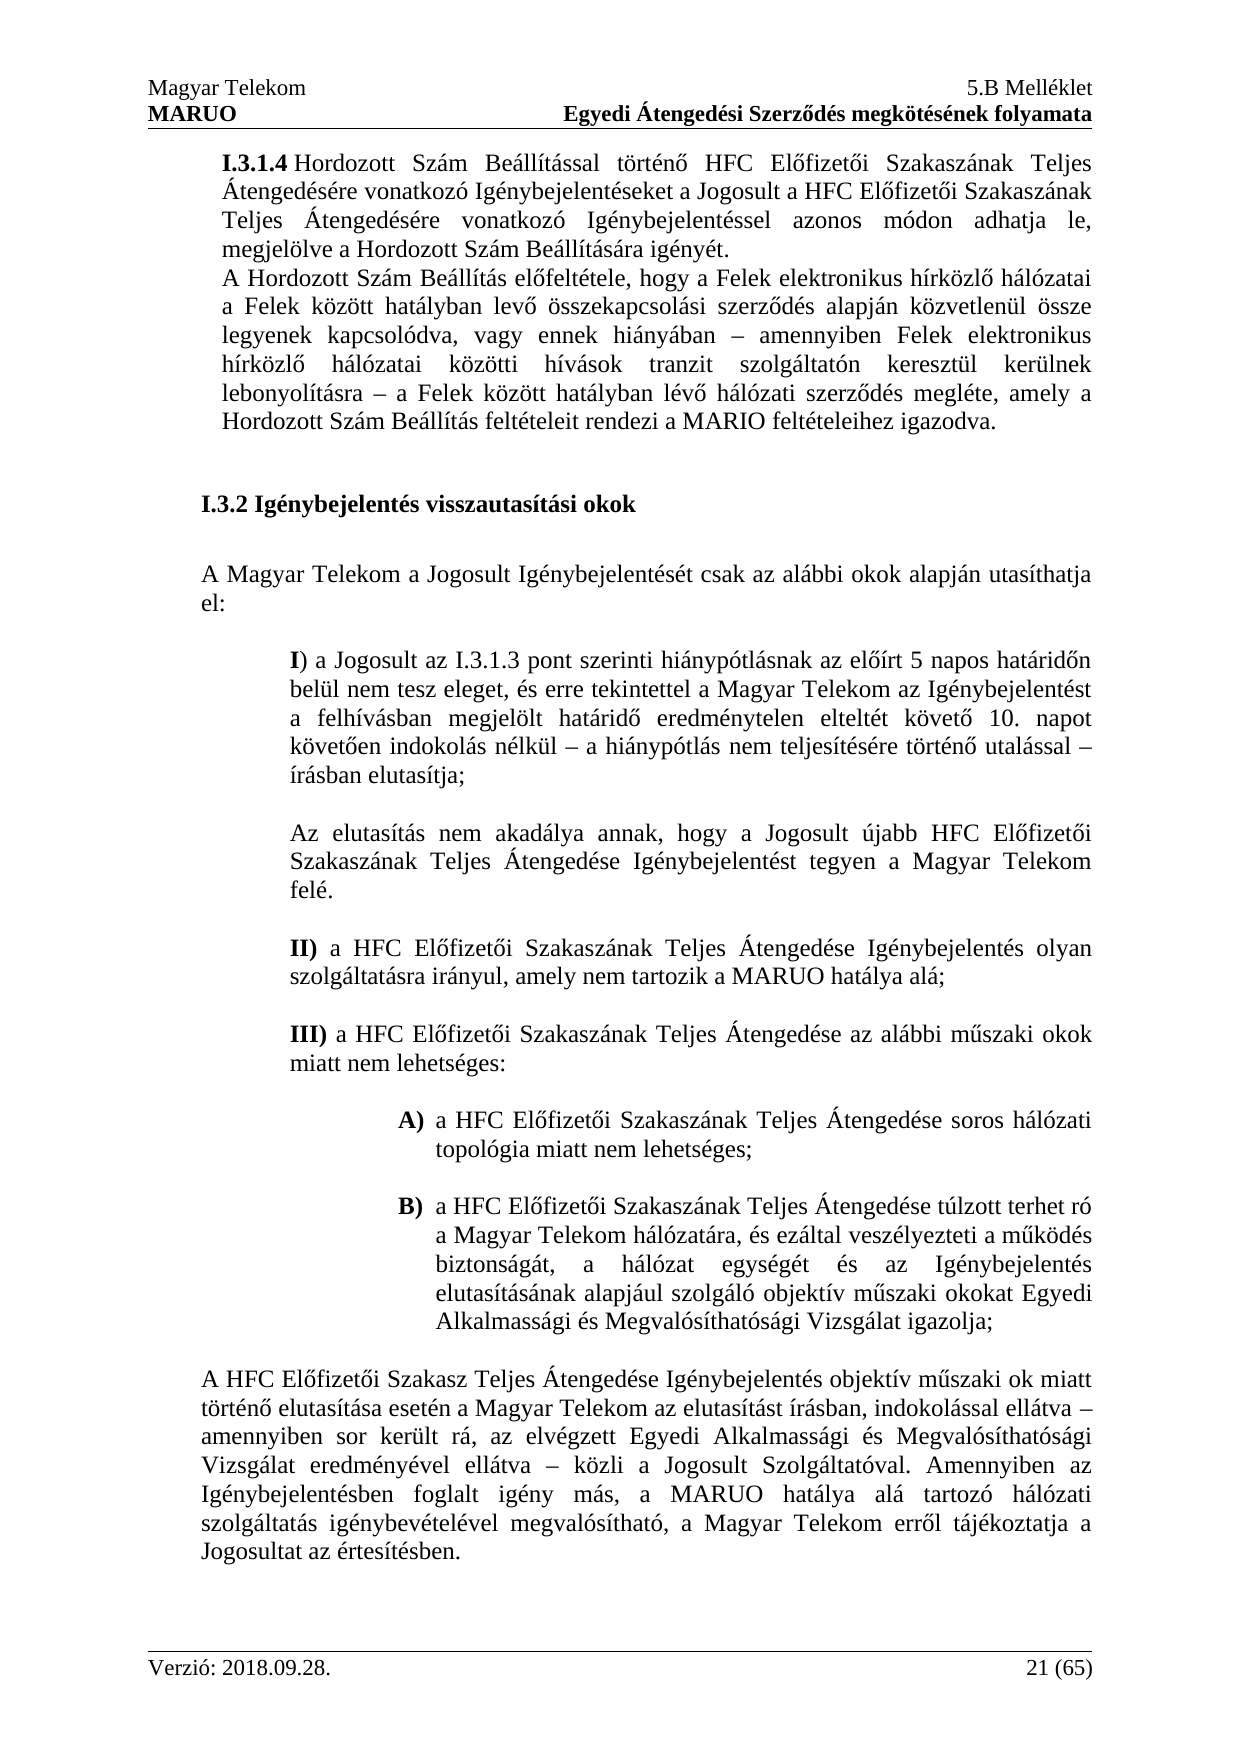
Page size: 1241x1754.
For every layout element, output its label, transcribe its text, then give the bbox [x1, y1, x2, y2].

text Az elutasítás nem akadálya annak, hogy a Jogosult újabb HFC Előfizetői Szakaszának Teljes Átengedése Igénybejelentést tegyen a Magyar Telekom felé. [289, 818, 1092, 904]
text A Magyar Telekom a Jogosult Igénybejelentését csak az alábbi okok alapján utasíthatja el: [201, 559, 1092, 616]
text A Hordozott Szám Beállítás előfeltétele, hogy a Felek elektronikus hírközlő hálózatai a Felek között hatályban levő összekapcsolási szerződés alapján közvetlenül össze legyenek kapcsolódva, vagy ennek hiányában – amennyiben Felek elektronikus hírközlő hálózatai közötti hívások tranzit szolgáltatón keresztül kerülnek lebonyolításra – a Felek között hatályban lévő hálózati szerződés megléte, amely a Hordozott Szám Beállítás feltételeit rendezi a MARIO feltételeihez igazodva. [222, 263, 1092, 435]
text III) a HFC Előfizetői Szakaszának Teljes Átengedése az alábbi műszaki okok miatt nem lehetséges: [289, 1019, 1092, 1076]
text A HFC Előfizetői Szakasz Teljes Átengedése Igénybejelentés objektív műszaki ok miatt történő elutasítása esetén a Magyar Telekom az elutasítást írásban, indokolással ellátva – amennyiben sor került rá, az elvégzett Egyedi Alkalmassági és Megvalósíthatósági Vizsgálat eredményével ellátva – közli a Jogosult Szolgáltatóval. Amennyiben az Igénybejelentésben foglalt igény más, a MARUO hatálya alá tartozó hálózati szolgáltatás igénybevételével megvalósítható, a Magyar Telekom erről tájékoztatja a Jogosultat az értesítésben. [201, 1364, 1092, 1565]
text I.3.1.4 Hordozott Szám Beállítással történő HFC Előfizetői Szakaszának Teljes Átengedésére vonatkozó Igénybejelentéseket a Jogosult a HFC Előfizetői Szakaszának Teljes Átengedésére vonatkozó Igénybejelentéssel azonos módon adhatja le, megjelölve a Hordozott Szám Beállítására igényét. [222, 148, 1092, 263]
list a HFC Előfizetői Szakaszának Teljes Átengedése soros hálózati topológia miatt nem lehetséges; [398, 1105, 1092, 1163]
subtitle I.3.2 Igénybejelentés visszautasítási okok [201, 489, 1092, 518]
list a HFC Előfizetői Szakaszának Teljes Átengedése túlzott terhet ró a Magyar Telekom hálózatára, és ezáltal veszélyezteti a működés biztonságát, a hálózat egységét és az Igénybejelentés elutasításának alapjául szolgáló objektív műszaki okokat Egyedi Alkalmassági és Megvalósíthatósági Vizsgálat igazolja; [398, 1191, 1092, 1335]
text II) a HFC Előfizetői Szakaszának Teljes Átengedése Igénybejelentés olyan szolgáltatásra irányul, amely nem tartozik a MARUO hatálya alá; [289, 933, 1092, 990]
text I) a Jogosult az I.3.1.3 pont szerinti hiánypótlásnak az előírt 5 napos határidőn belül nem tesz eleget, és erre tekintettel a Magyar Telekom az Igénybejelentést a felhívásban megjelölt határidő eredménytelen elteltét követő 10. napot követően indokolás nélkül – a hiánypótlás nem teljesítésére történő utalással – írásban elutasítja; [289, 645, 1092, 789]
